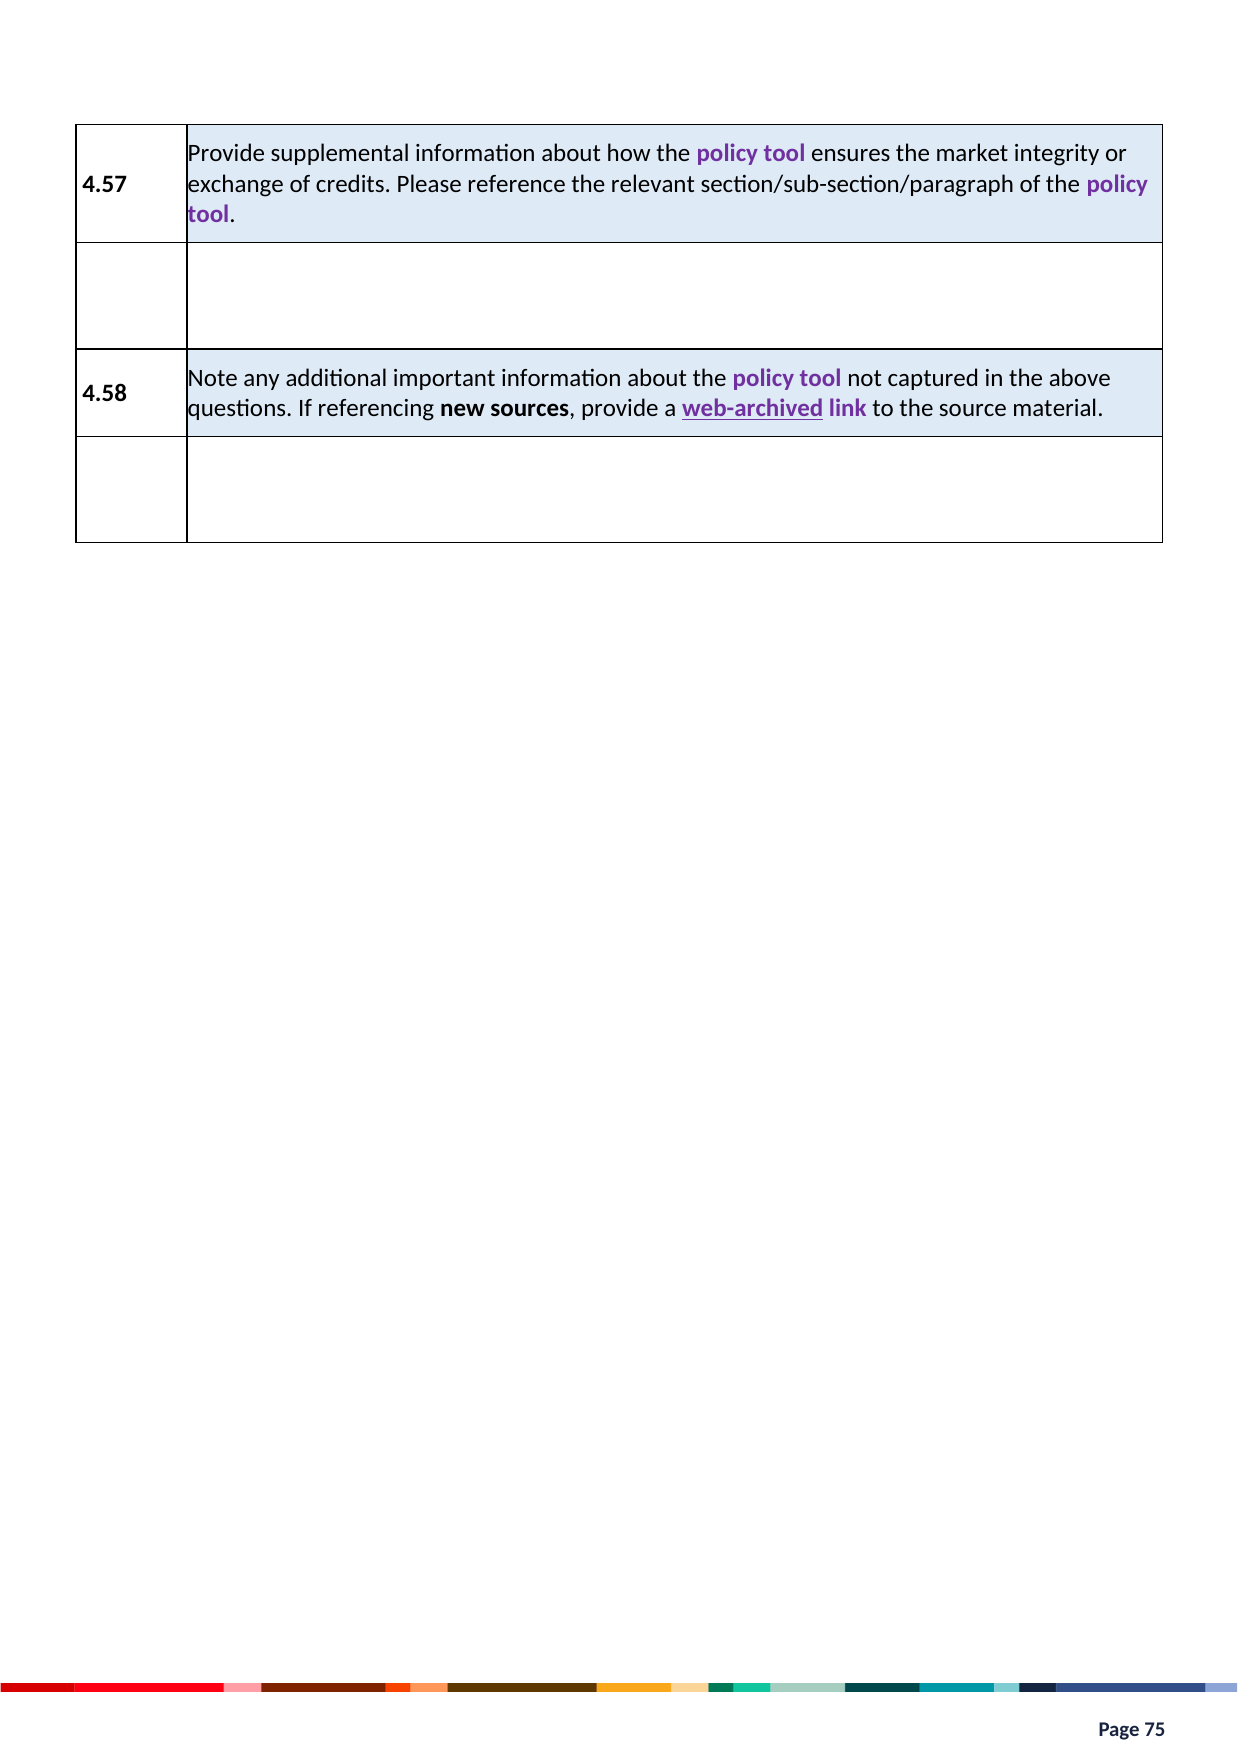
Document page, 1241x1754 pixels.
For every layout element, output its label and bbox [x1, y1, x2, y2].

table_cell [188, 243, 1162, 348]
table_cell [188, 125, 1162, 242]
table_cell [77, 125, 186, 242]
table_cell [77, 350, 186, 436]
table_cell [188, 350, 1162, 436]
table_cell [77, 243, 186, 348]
picture [0, 1683, 1236, 1692]
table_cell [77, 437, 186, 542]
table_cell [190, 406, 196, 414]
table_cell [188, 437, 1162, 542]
